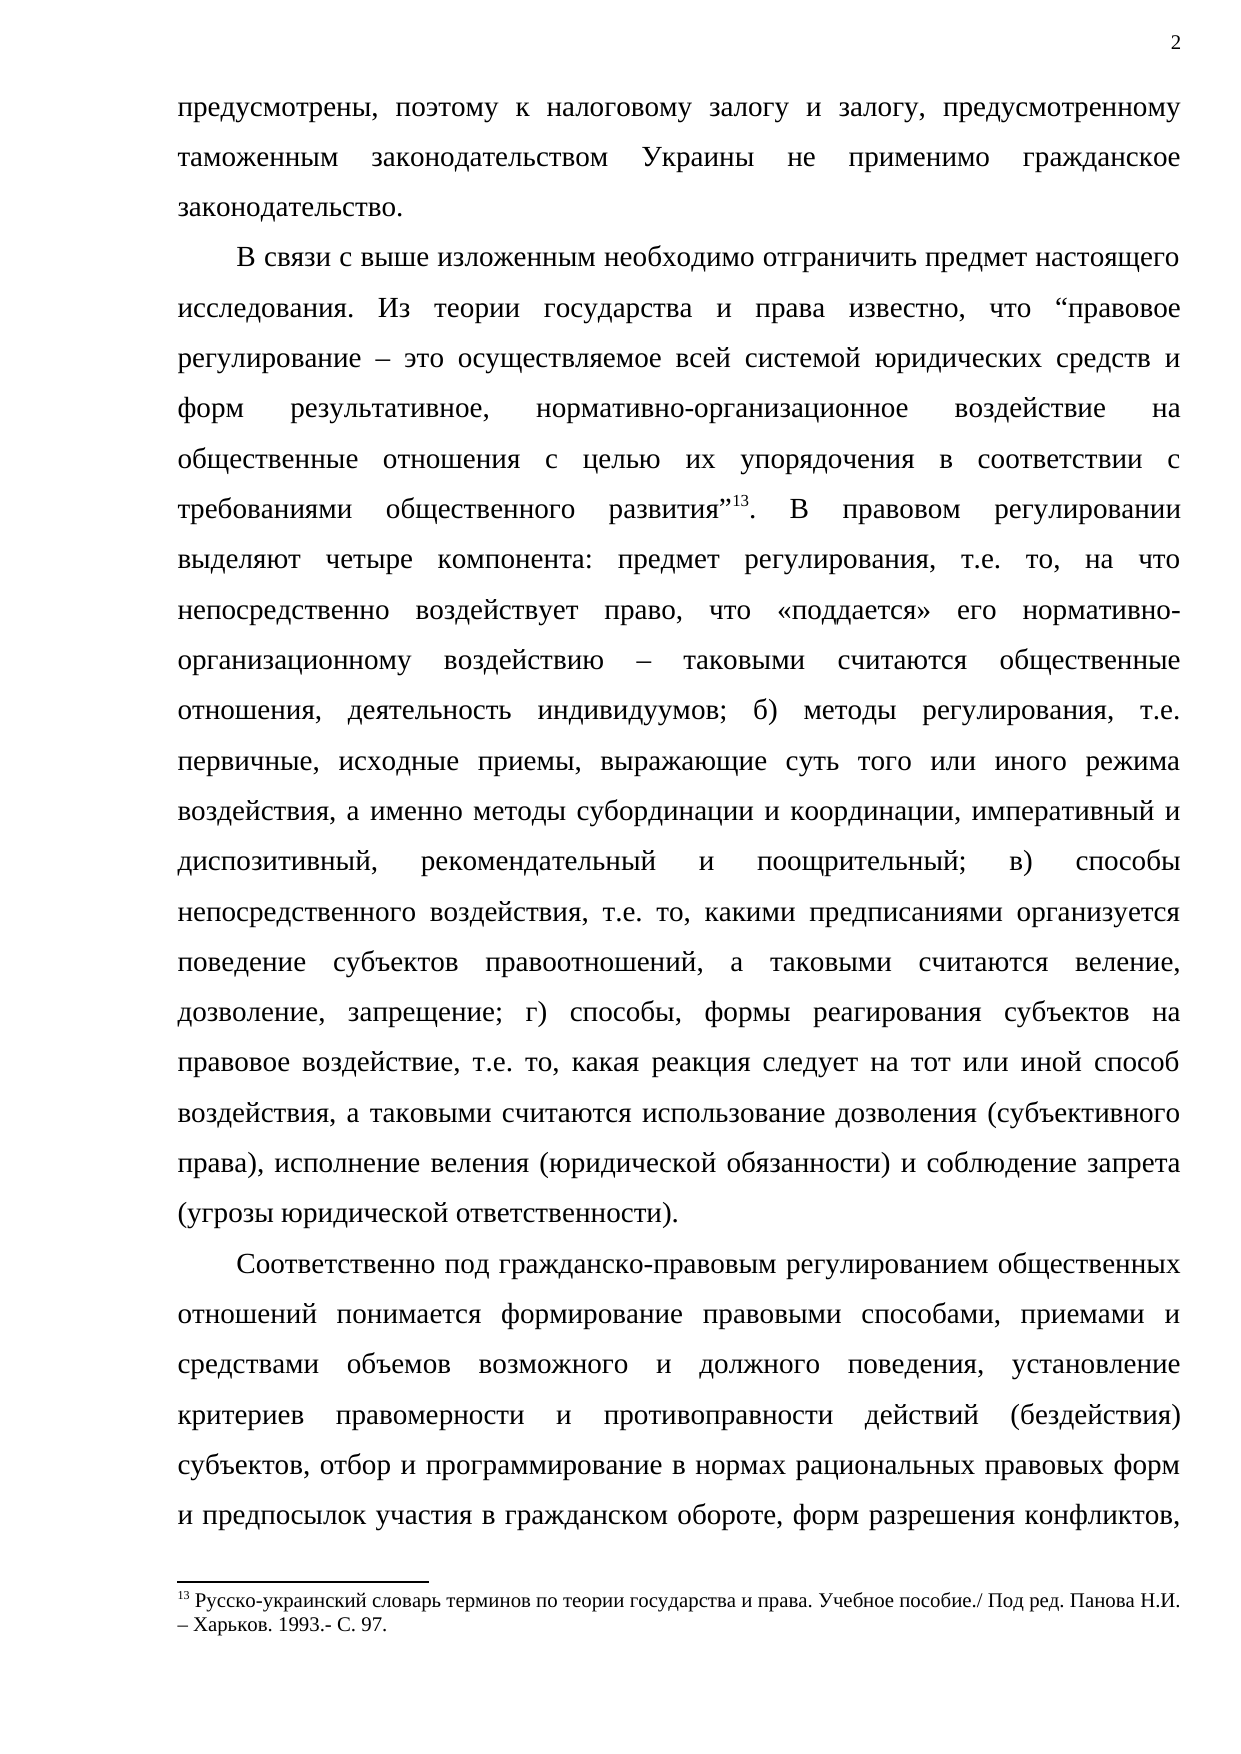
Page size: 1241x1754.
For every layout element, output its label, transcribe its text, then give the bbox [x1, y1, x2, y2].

text В связи с выше изложенным необходимо отграничить предмет настоящего исследования. Из теории государства и права известно, что “правовое регулирование – это осуществляемое всей системой юридических средств и форм результативное, нормативно-организационное воздействие на общественные отношения с целью их упорядочения в соответствии с требованиями общественного развития”. В правовом регулировании выделяют четыре компонента: предмет регулирования, т.е. то, на что непосредственно воздействует право, что «поддается» его нормативно-организационному воздействию – таковыми считаются общественные отношения, деятельность индивидуумов; б) методы регулирования, т.е. первичные, исходные приемы, выражающие суть того или иного режима воздействия, а именно методы субординации и координации, императивный и диспозитивный, рекомендательный и поощрительный; в) способы непосредственного воздействия, т.е. то, какими предписаниями организуется поведение субъектов правоотношений, а таковыми считаются веление, дозволение, запрещение; г) способы, формы реагирования субъектов на правовое воздействие, т.е. то, какая реакция следует на тот или иной способ воздействия, а таковыми считаются использование дозволения (субъективного права), исполнение веления (юридической обязанности) и соблюдение запрета (угрозы юридической ответственности). [177, 239, 1181, 1229]
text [177, 89, 1181, 223]
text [177, 1246, 1181, 1531]
